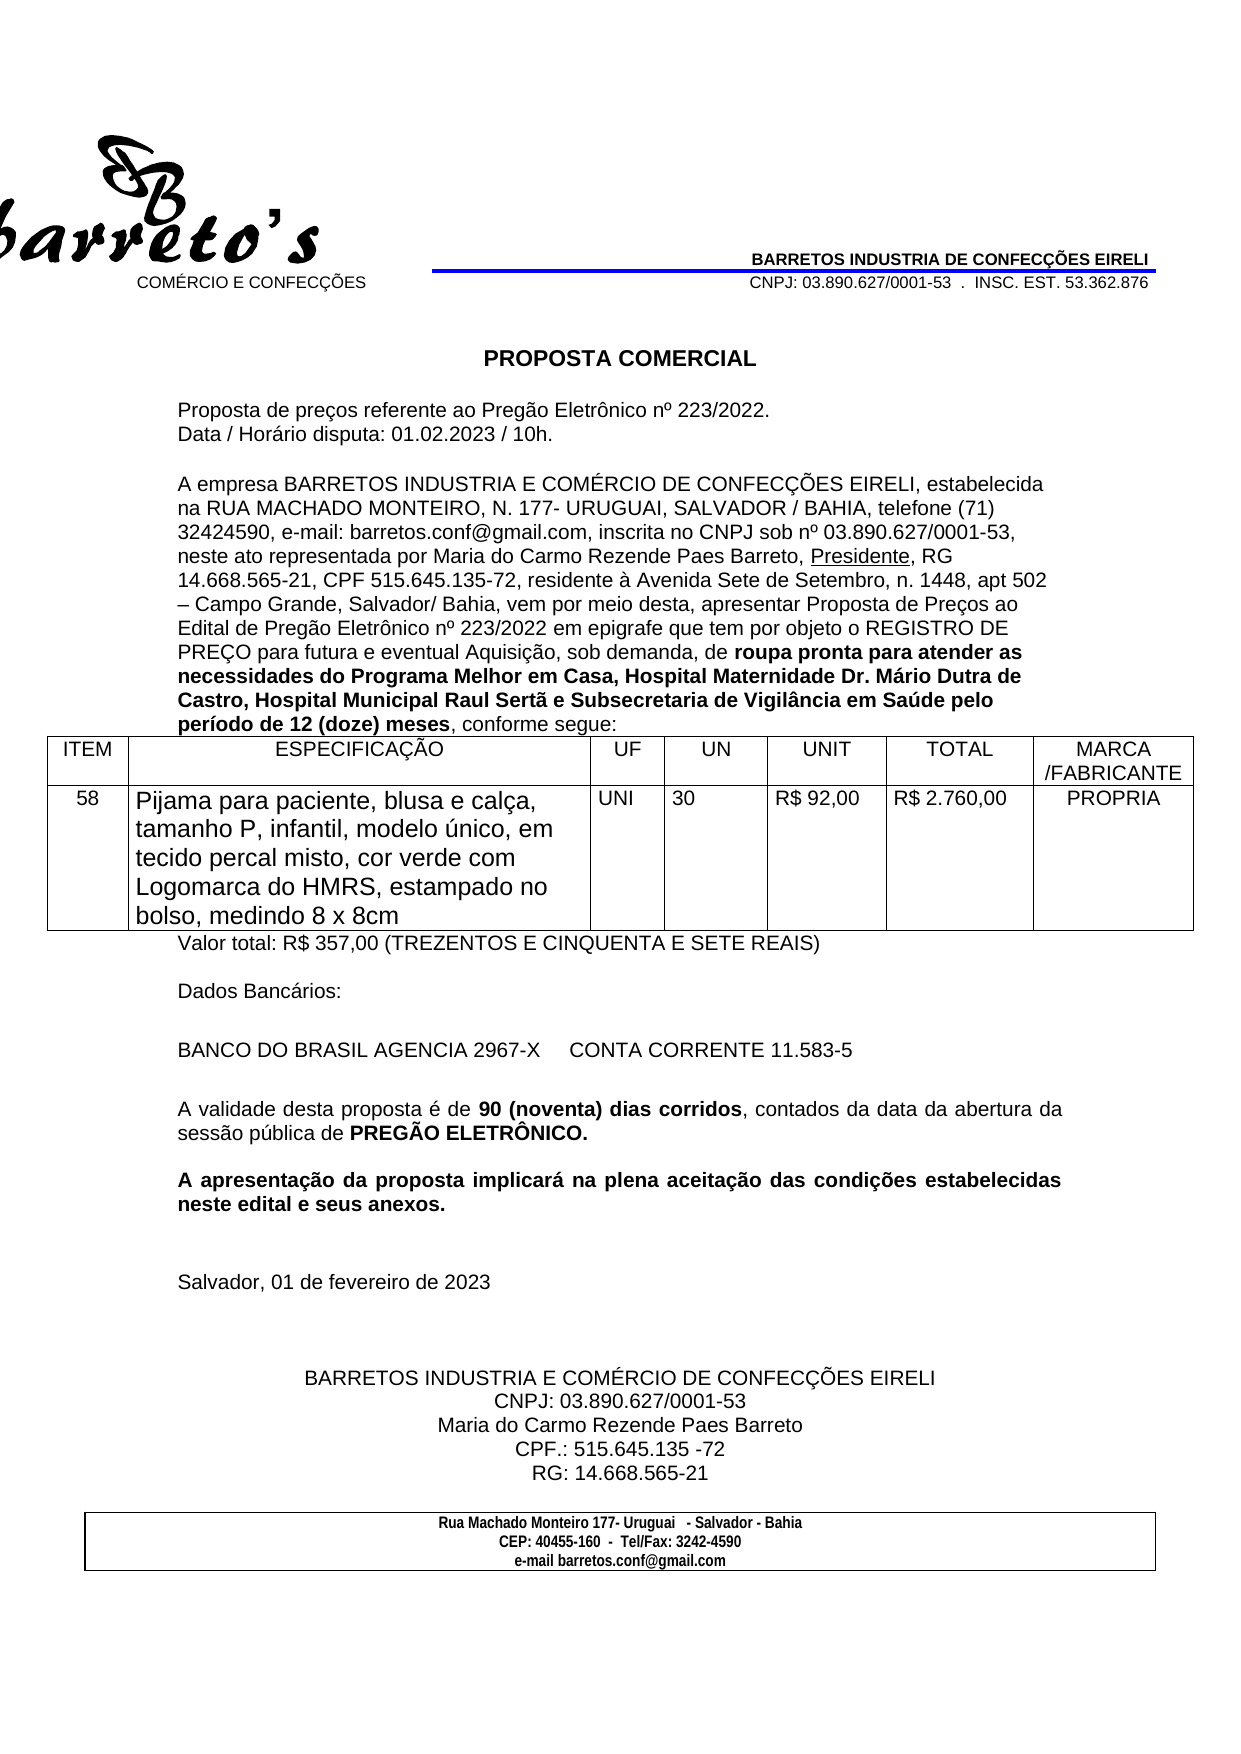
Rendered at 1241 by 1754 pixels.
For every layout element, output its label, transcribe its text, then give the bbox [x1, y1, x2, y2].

text Dados Bancários: [177, 978, 1063, 1002]
text Salvador, 01 de fevereiro de 2023 [177, 1269, 1063, 1293]
table_cell UNI [591, 786, 664, 929]
table_header ESPECIFICAÇÃO [129, 737, 590, 785]
table_cell R$ 92,00 [768, 786, 886, 929]
text RG: 14.668.565-21 [177, 1461, 1063, 1485]
table_header ITEM [48, 737, 128, 785]
text Data / Horário disputa: 01.02.2023 / 10h. [177, 422, 1063, 446]
table_cell COMÉRCIO E CONFECÇÕES [71, 269, 432, 292]
table_cell 30 [665, 786, 767, 929]
table_header UNIT [768, 737, 886, 785]
table_header MARCA /FABRICANTE [1034, 737, 1193, 785]
text PROPOSTA COMERCIAL [177, 345, 1063, 372]
table_cell PROPRIA [1034, 786, 1193, 929]
text Valor total: R$ 357,00 (TREZENTOS E CINQUENTA E SETE REAIS) [177, 931, 1063, 954]
table_cell R$ 2.760,00 [887, 786, 1033, 929]
table_header UF [591, 737, 664, 785]
table_header Rua Machado Monteiro 177- Uruguai - Salvador - Bahia CEP: 40455-160 - Tel/Fax: 3242-4590 e-mail barretos.conf@gmail.com [86, 1513, 1155, 1570]
table_header TOTAL [887, 737, 1033, 785]
table_header BARRETOS INDUSTRIA DE CONFECÇÕES EIRELI [432, 250, 1156, 269]
text A validade desta proposta é de 90 (noventa) dias corridos, contados da data da abertura da sessão pública de PREGÃO ELETRÔNICO. [177, 1096, 1063, 1144]
text A empresa BARRETOS INDUSTRIA E COMÉRCIO DE CONFECÇÕES EIRELI, estabelecida na RUA MACHADO MONTEIRO, N. 177- URUGUAI, SALVADOR / BAHIA, telefone (71) 32424590, e-mail: barretos.conf@gmail.com, inscrita no CNPJ sob nº 03.890.627/0001-53, neste ato representada por Maria do Carmo Rezende Paes Barreto, Presidente, RG 14.668.565-21, CPF 515.645.135-72, residente à Avenida Sete de Setembro, n. 1448, apt 502 – Campo Grande, Salvador/ Bahia, vem por meio desta, apresentar Proposta de Preços ao Edital de Pregão Eletrônico nº 223/2022 em epigrafe que tem por objeto o REGISTRO DE PREÇO para futura e eventual Aquisição, sob demanda, de roupa pronta para atender as necessidades do Programa Melhor em Casa, Hospital Maternidade Dr. Mário Dutra de Castro, Hospital Municipal Raul Sertã e Subsecretaria de Vigilância em Saúde pelo período de 12 (doze) meses, conforme segue: [177, 472, 1063, 736]
text CPF.: 515.645.135 -72 [177, 1437, 1063, 1461]
text CNPJ: 03.890.627/0001-53 [177, 1389, 1063, 1413]
table_cell Pijama para paciente, blusa e calça, tamanho P, infantil, modelo único, em tecido percal misto, cor verde com Logomarca do HMRS, estampado no bolso, medindo 8 x 8cm [129, 786, 590, 929]
text A apresentação da proposta implicará na plena aceitação das condições estabelecidas neste edital e seus anexos. [177, 1168, 1063, 1216]
text BANCO DO BRASIL AGENCIA 2967-X CONTA CORRENTE 11.583-5 [177, 1037, 1063, 1061]
table_header UN [665, 737, 767, 785]
text Maria do Carmo Rezende Paes Barreto [177, 1413, 1063, 1437]
table_header [71, 250, 432, 269]
text BARRETOS INDUSTRIA E COMÉRCIO DE CONFECÇÕES EIRELI [177, 1365, 1063, 1389]
table_cell CNPJ: 03.890.627/0001-53 . INSC. EST. 53.362.876 [432, 273, 1156, 292]
text Proposta de preços referente ao Pregão Eletrônico nº 223/2022. [177, 398, 1063, 422]
table_cell 58 [48, 786, 128, 929]
